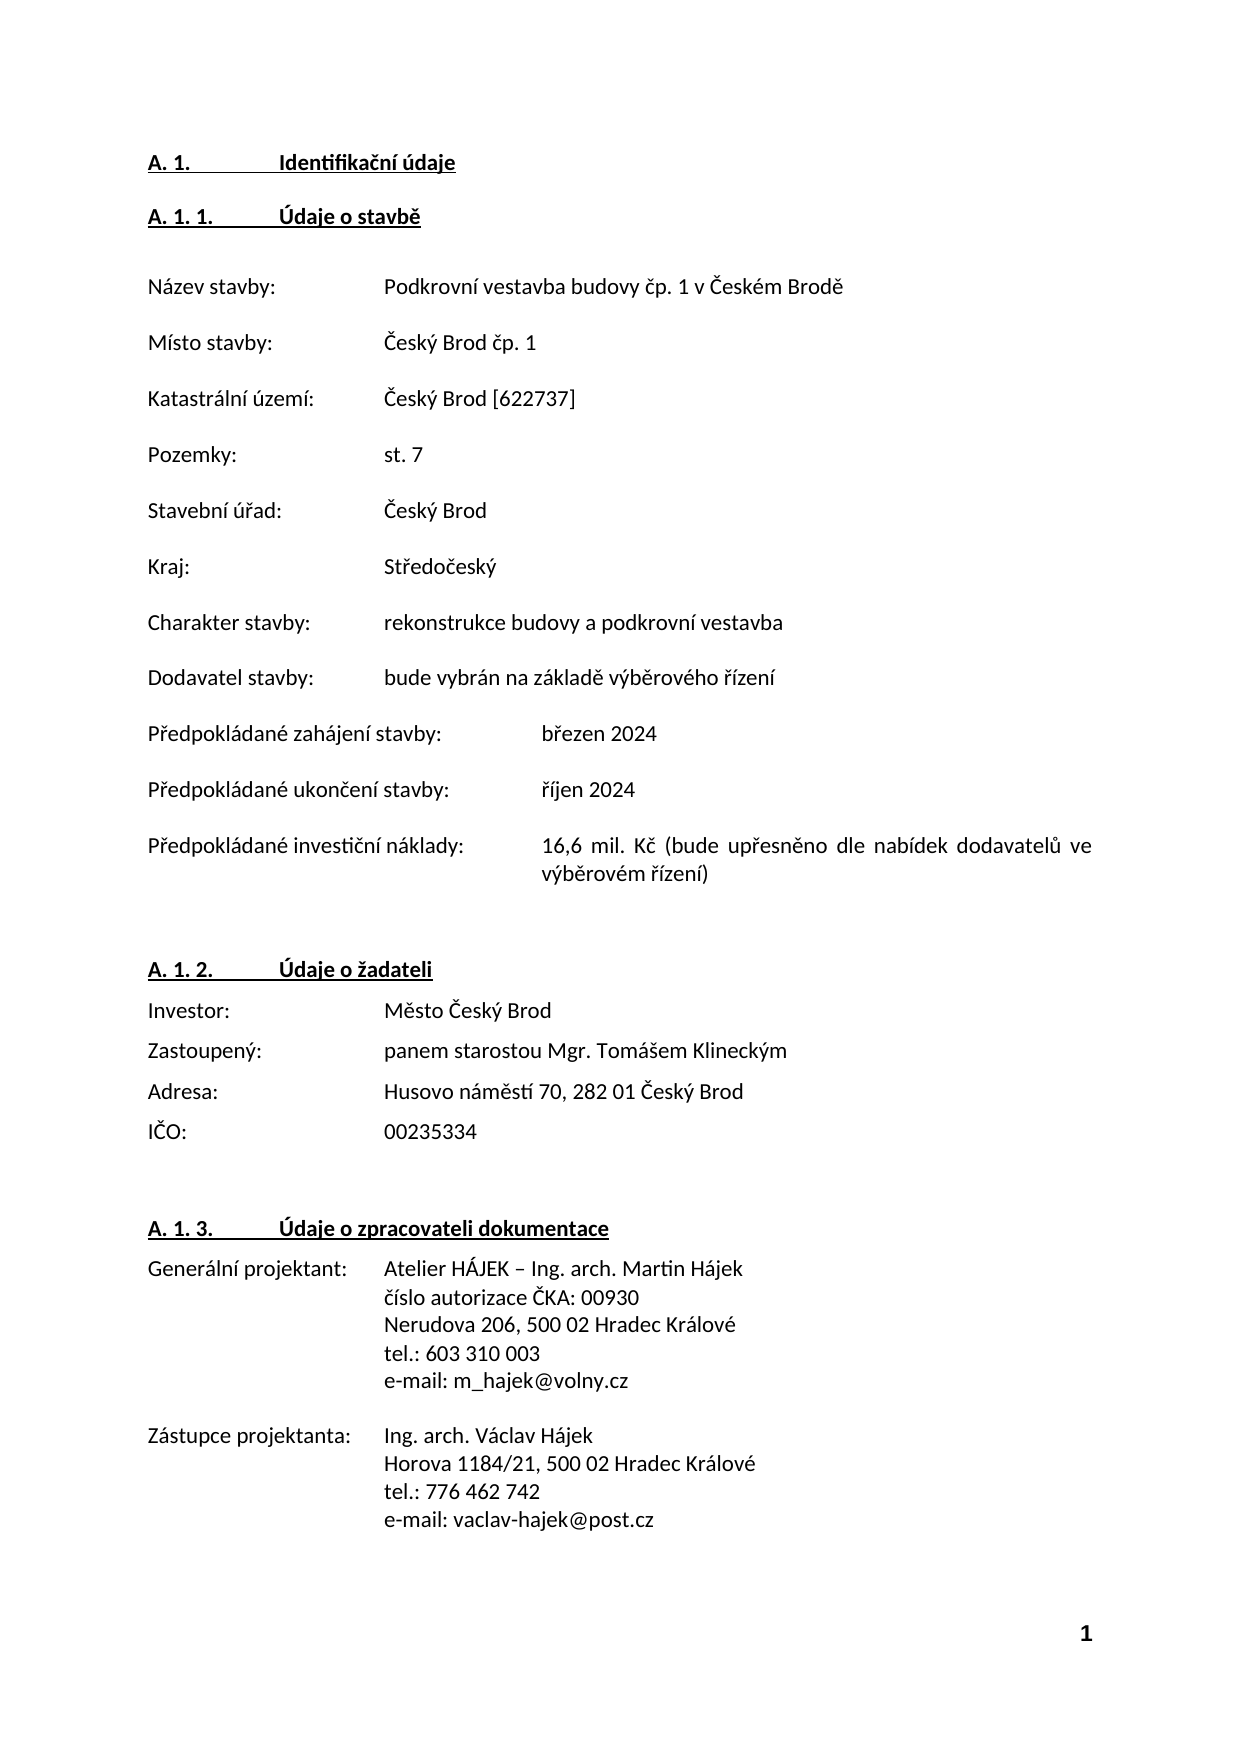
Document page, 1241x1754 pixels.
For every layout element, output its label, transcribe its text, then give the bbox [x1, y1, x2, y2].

text tel.: 603 310 003 [148, 1339, 1093, 1367]
text Horova 1184/21, 500 02 Hradec Králové [148, 1449, 1093, 1477]
text Místo stavby: Český Brod čp. 1 [148, 328, 1093, 356]
text IČO: 00235334 [148, 1117, 1093, 1146]
text A. 1. 3. Údaje o zpracovateli dokumentace [148, 1214, 1093, 1242]
text Kraj: Středočeský [148, 552, 1093, 580]
text číslo autorizace ČKA: 00930 [148, 1283, 1093, 1311]
text Předpokládané investiční náklady: 16,6 mil. Kč (bude upřesněno dle nabídek dodavatelů ve výběrovém řízení) [148, 831, 1093, 887]
text Pozemky: st. 7 [148, 440, 1093, 468]
text Nerudova 206, 500 02 Hradec Králové [148, 1311, 1093, 1339]
text Adresa: Husovo náměstí 70, 282 01 Český Brod [148, 1077, 1093, 1105]
text Předpokládané zahájení stavby: březen 2024 [148, 719, 1093, 747]
text tel.: 776 462 742 [148, 1477, 1093, 1505]
text Generální projektant: Atelier HÁJEK – Ing. arch. Martin Hájek [148, 1254, 1093, 1283]
text e-mail: m_hajek@volny.cz [148, 1367, 1093, 1395]
text Dodavatel stavby: bude vybrán na základě výběrového řízení [148, 663, 1093, 691]
text Předpokládané ukončení stavby: říjen 2024 [148, 775, 1093, 803]
text A. 1. Identifikační údaje [148, 148, 1093, 176]
text A. 1. 2. Údaje o žadateli [148, 955, 1093, 983]
text A. 1. 1. Údaje o stavbě [148, 202, 1093, 230]
text Katastrální území: Český Brod [622737] [148, 384, 1093, 412]
text Charakter stavby: rekonstrukce budovy a podkrovní vestavba [148, 608, 1093, 636]
text Zástupce projektanta: Ing. arch. Václav Hájek [148, 1421, 1093, 1449]
text Investor: Město Český Brod [148, 996, 1093, 1024]
text Stavební úřad: Český Brod [148, 496, 1093, 524]
text Název stavby: Podkrovní vestavba budovy čp. 1 v Českém Brodě [148, 272, 1093, 300]
text Zastoupený: panem starostou Mgr. Tomášem Klineckým [148, 1036, 1093, 1064]
text e-mail: vaclav-hajek@post.cz [148, 1505, 1093, 1533]
